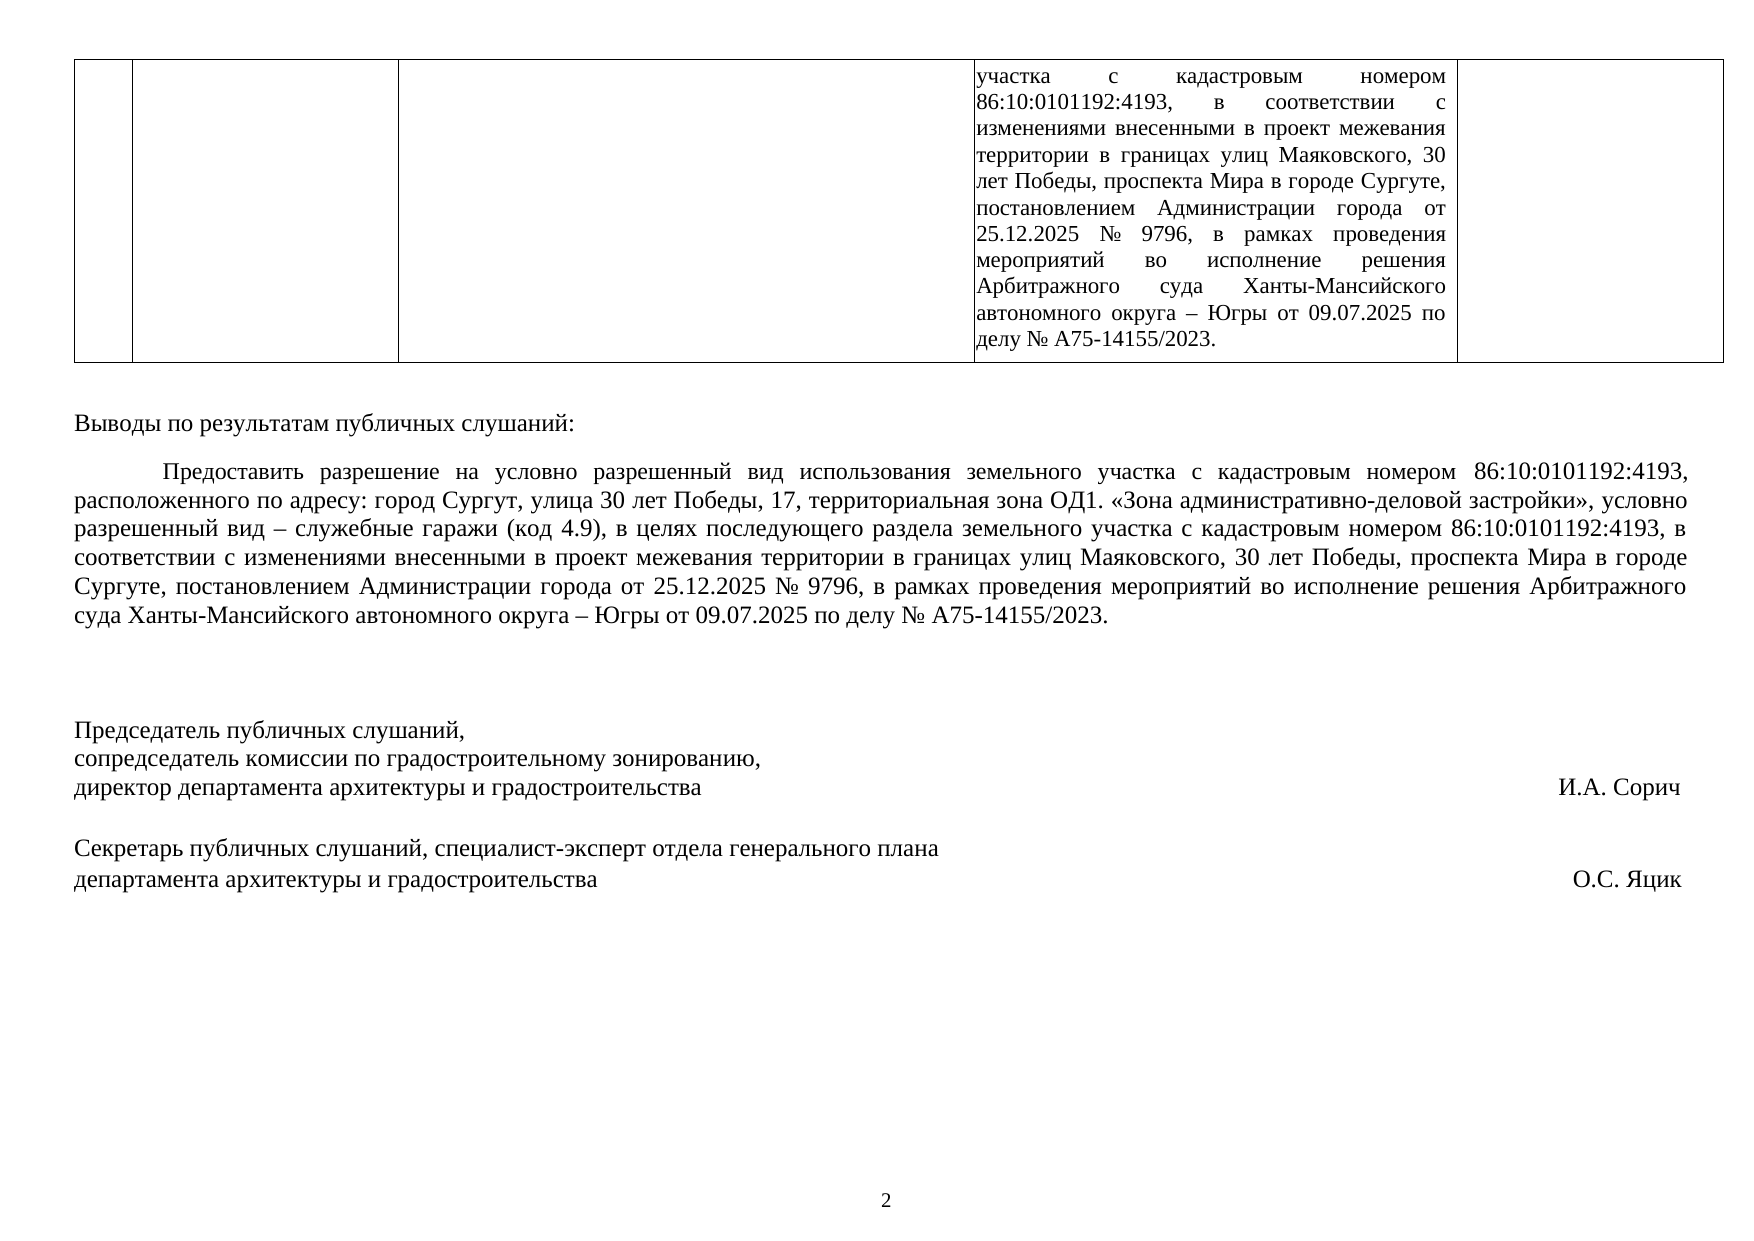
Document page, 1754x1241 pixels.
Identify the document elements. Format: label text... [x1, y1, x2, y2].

table_cell [399, 60, 974, 362]
text сопредседатель комиссии по градостроительному зонированию, [74, 743, 1688, 772]
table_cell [1458, 60, 1723, 362]
text Секретарь публичных слушаний, специалист-эксперт отдела генерального плана департамента архитектуры и градостроительства О.С. Яцик [74, 833, 1698, 893]
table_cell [975, 60, 1457, 362]
text Предоставить разрешение на условно разрешенный вид использования земельного участка с кадастровым номером 86:10:0101192:4193, расположенного по адресу: город Сургут, улица 30 лет Победы, 17, территориальная зона ОД1. «Зона административно-деловой застройки», условно разрешенный вид – служебные гаражи (код 4.9), в целях последующего раздела земельного участка с кадастровым номером 86:10:0101192:4193, в соответствии с изменениями внесенными в проект межевания территории в границах улиц Маяковского, 30 лет Победы, проспекта Мира в городе Сургуте, постановлением Администрации города от 25.12.2025 № 9796, в рамках проведения мероприятий во исполнение решения Арбитражного суда Ханты-Мансийского автономного округа – Югры от 09.07.2025 по делу № А75-14155/2023. [74, 456, 1688, 628]
text Выводы по результатам публичных слушаний: [74, 408, 1698, 437]
table_cell [75, 60, 132, 362]
text директор департамента архитектуры и градостроительства И.А. Сорич [74, 772, 1698, 801]
text Председатель публичных слушаний, [74, 715, 1688, 743]
table_cell [133, 60, 398, 362]
